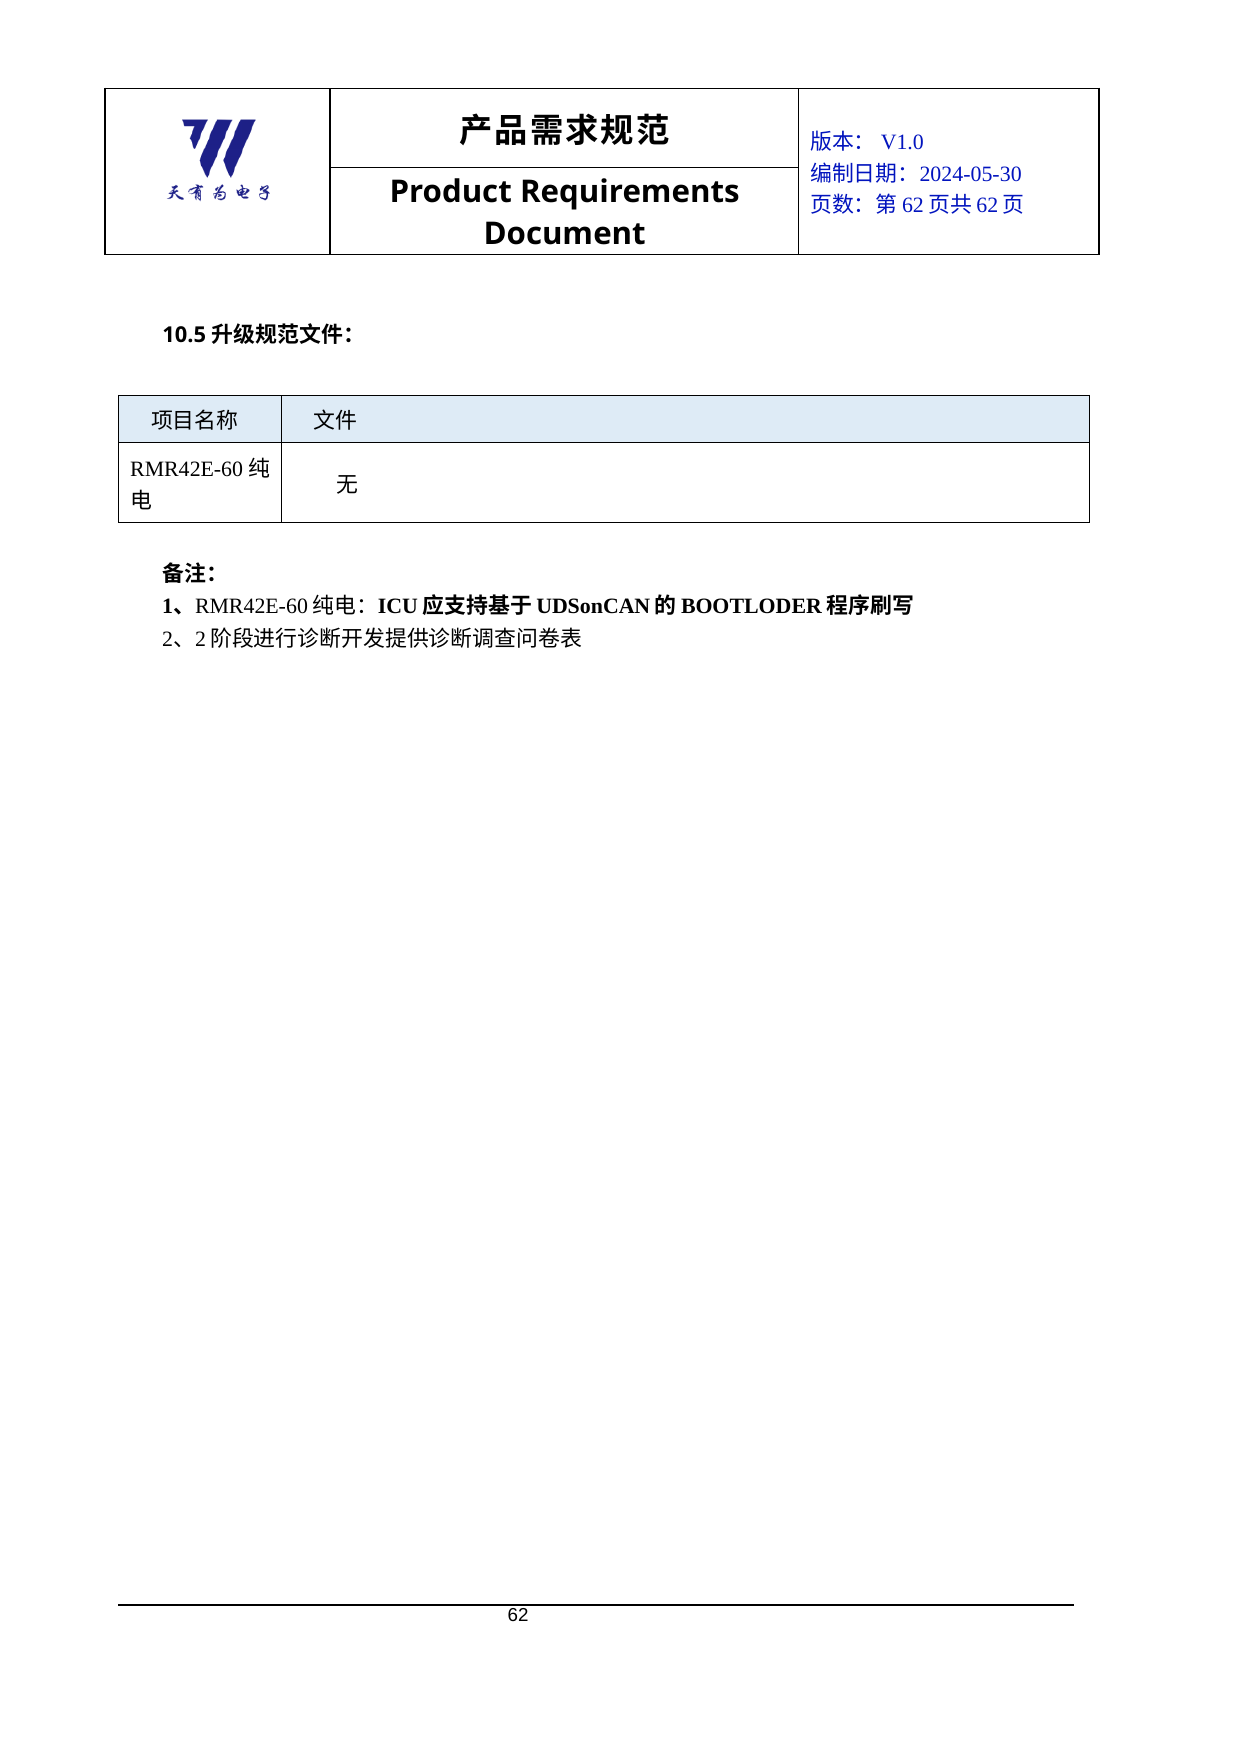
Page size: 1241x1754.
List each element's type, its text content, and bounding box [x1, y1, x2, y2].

picture [116, 113, 319, 229]
subtitle 升级规范文件： [118, 317, 1122, 350]
table_header 项目名称 [119, 396, 281, 442]
table_cell RMR42E-60纯电 [119, 443, 281, 522]
list 2阶段进行诊断开发提供诊断调查问卷表 [118, 621, 1122, 653]
table_header 文件 [282, 396, 1089, 442]
text 备注： [118, 556, 1122, 588]
list RMR42E-60纯电：ICU应支持基于UDSonCAN的BOOTLODER程序刷写 [118, 588, 1122, 621]
table_cell 无 [282, 443, 1089, 522]
